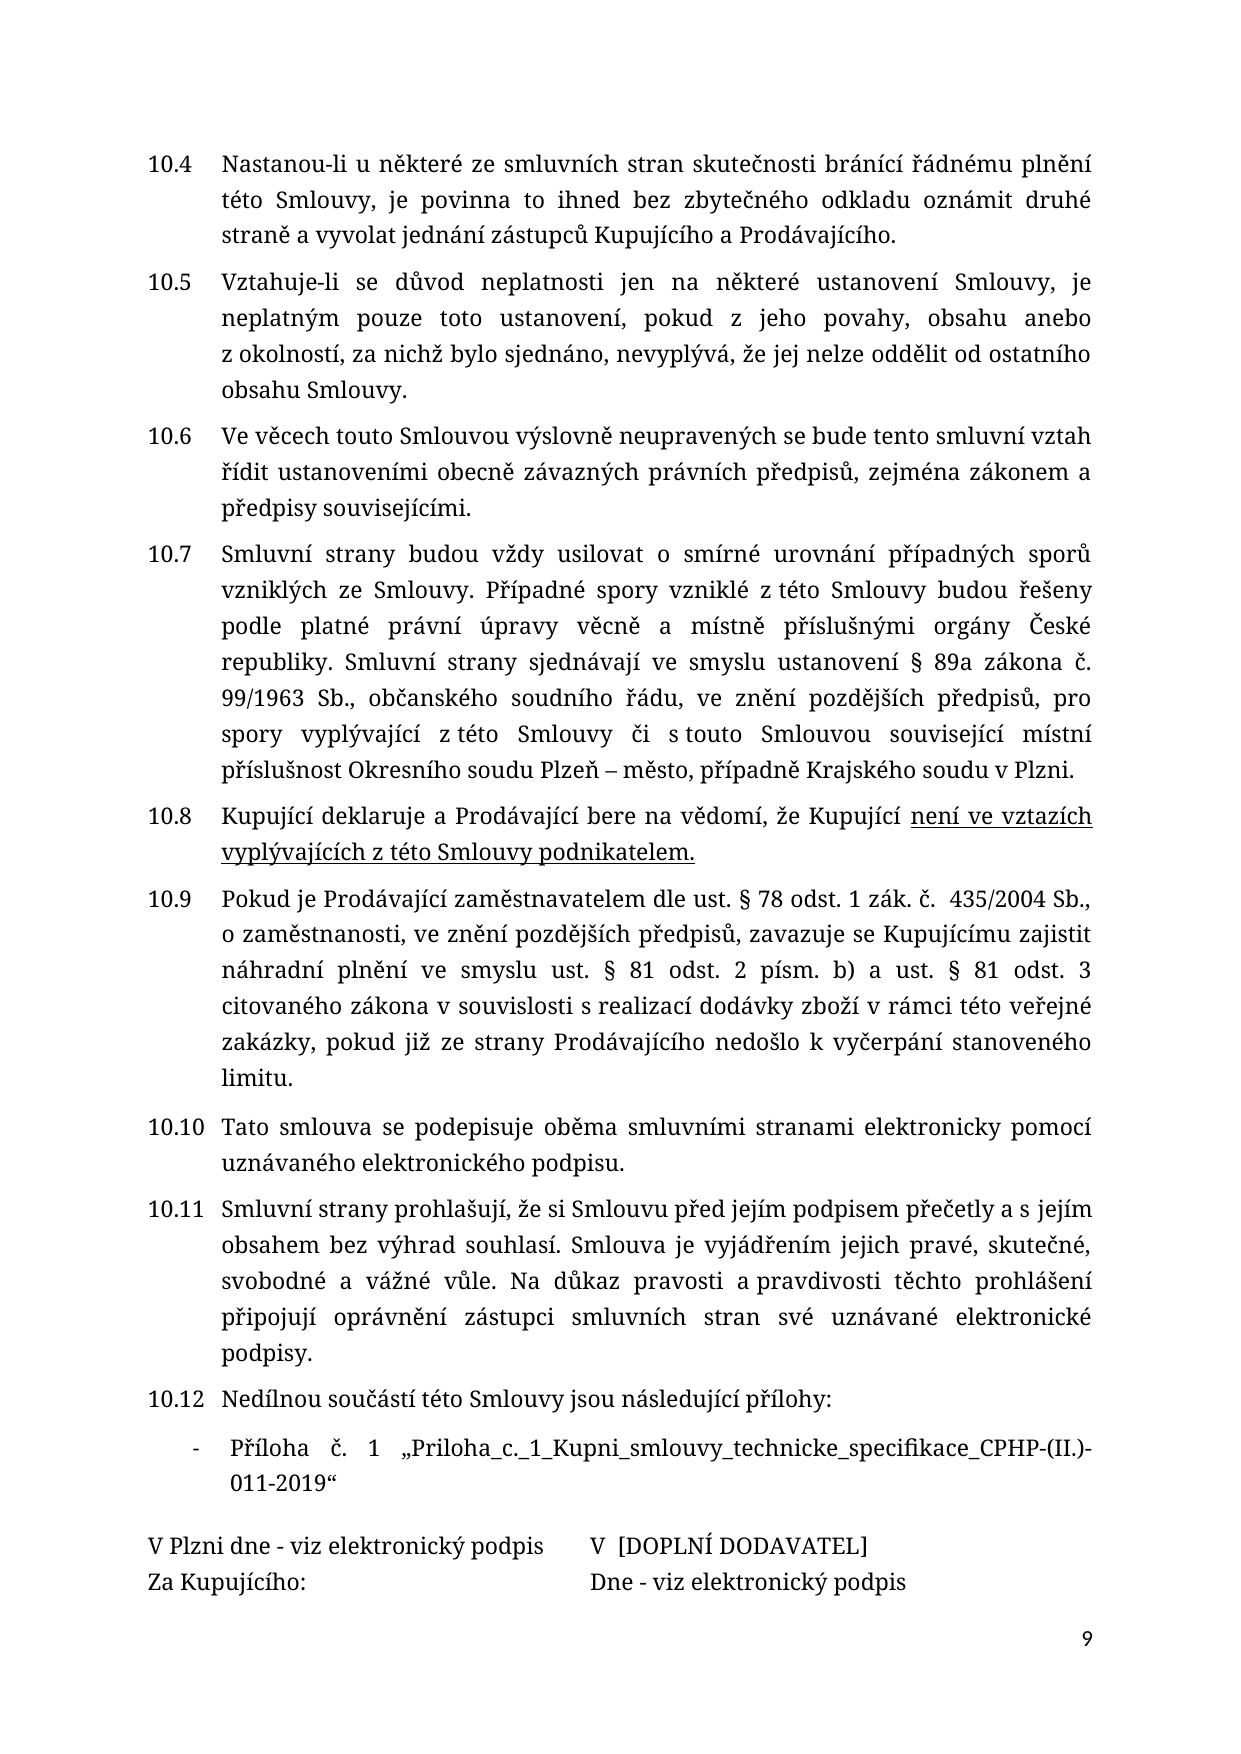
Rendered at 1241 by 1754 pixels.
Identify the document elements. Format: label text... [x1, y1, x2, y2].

list Příloha č. 1 „Priloha_c._1_Kupni_smlouvy_technicke_specifikace_CPHP-(II.)-011-2019“ [192, 1431, 1093, 1499]
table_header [579, 1530, 1054, 1601]
text 10.7 Smluvní strany budou vždy usilovat o smírné urovnání případných sporů vzniklých ze Smlouvy. Případné spory vzniklé z této Smlouvy budou řešeny podle platné právní úpravy věcně a místně příslušnými orgány České republiky. Smluvní strany sjednávají ve smyslu ustanovení § 89a zákona č. 99/1963 Sb., občanského soudního řádu, ve znění pozdějších předpisů, pro spory vyplývající z této Smlouvy či s touto Smlouvou související místní příslušnost Okresního soudu Plzeň – město, případně Krajského soudu v Plzni. [148, 538, 1093, 785]
text 10.6 Ve věcech touto Smlouvou výslovně neupravených se bude tento smluvní vztah řídit ustanoveními obecně závazných právních předpisů, zejména zákonem a předpisy souvisejícími. [148, 420, 1093, 523]
text 10.8 Kupující deklaruje a Prodávající bere na vědomí, že Kupující není ve vztazích vyplývajících z této Smlouvy podnikatelem. [148, 800, 1093, 867]
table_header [136, 1530, 578, 1601]
text 10.10 Tato smlouva se podepisuje oběma smluvními stranami elektronicky pomocí uznávaného elektronického podpisu. [148, 1111, 1093, 1178]
text 10.11 Smluvní strany prohlašují, že si Smlouvu před jejím podpisem přečetly a s jejím obsahem bez výhrad souhlasí. Smlouva je vyjádřením jejich pravé, skutečné, svobodné a vážné vůle. Na důkaz pravosti a pravdivosti těchto prohlášení připojují oprávnění zástupci smluvních stran své uznávané elektronické podpisy. [148, 1193, 1093, 1368]
text 10.12 Nedílnou součástí této Smlouvy jsou následující přílohy: [148, 1383, 1093, 1414]
text 10.5 Vztahuje-li se důvod neplatnosti jen na některé ustanovení Smlouvy, je neplatným pouze toto ustanovení, pokud z jeho povahy, obsahu anebo z okolností, za nichž bylo sjednáno, nevyplývá, že jej nelze oddělit od ostatního obsahu Smlouvy. [148, 266, 1093, 405]
text 10.9 Pokud je Prodávající zaměstnavatelem dle ust. § 78 odst. 1 zák. č. 435/2004 Sb., o zaměstnanosti, ve znění pozdějších předpisů, zavazuje se Kupujícímu zajistit náhradní plnění ve smyslu ust. § 81 odst. 2 písm. b) a ust. § 81 odst. 3 citovaného zákona v souvislosti s realizací dodávky zboží v rámci této veřejné zakázky, pokud již ze strany Prodávajícího nedošlo k vyčerpání stanoveného limitu. [148, 882, 1093, 1093]
text 10.4 Nastanou-li u některé ze smluvních stran skutečnosti bránící řádnému plnění této Smlouvy, je povinna to ihned bez zbytečného odkladu oznámit druhé straně a vyvolat jednání zástupců Kupujícího a Prodávajícího. [148, 148, 1093, 251]
